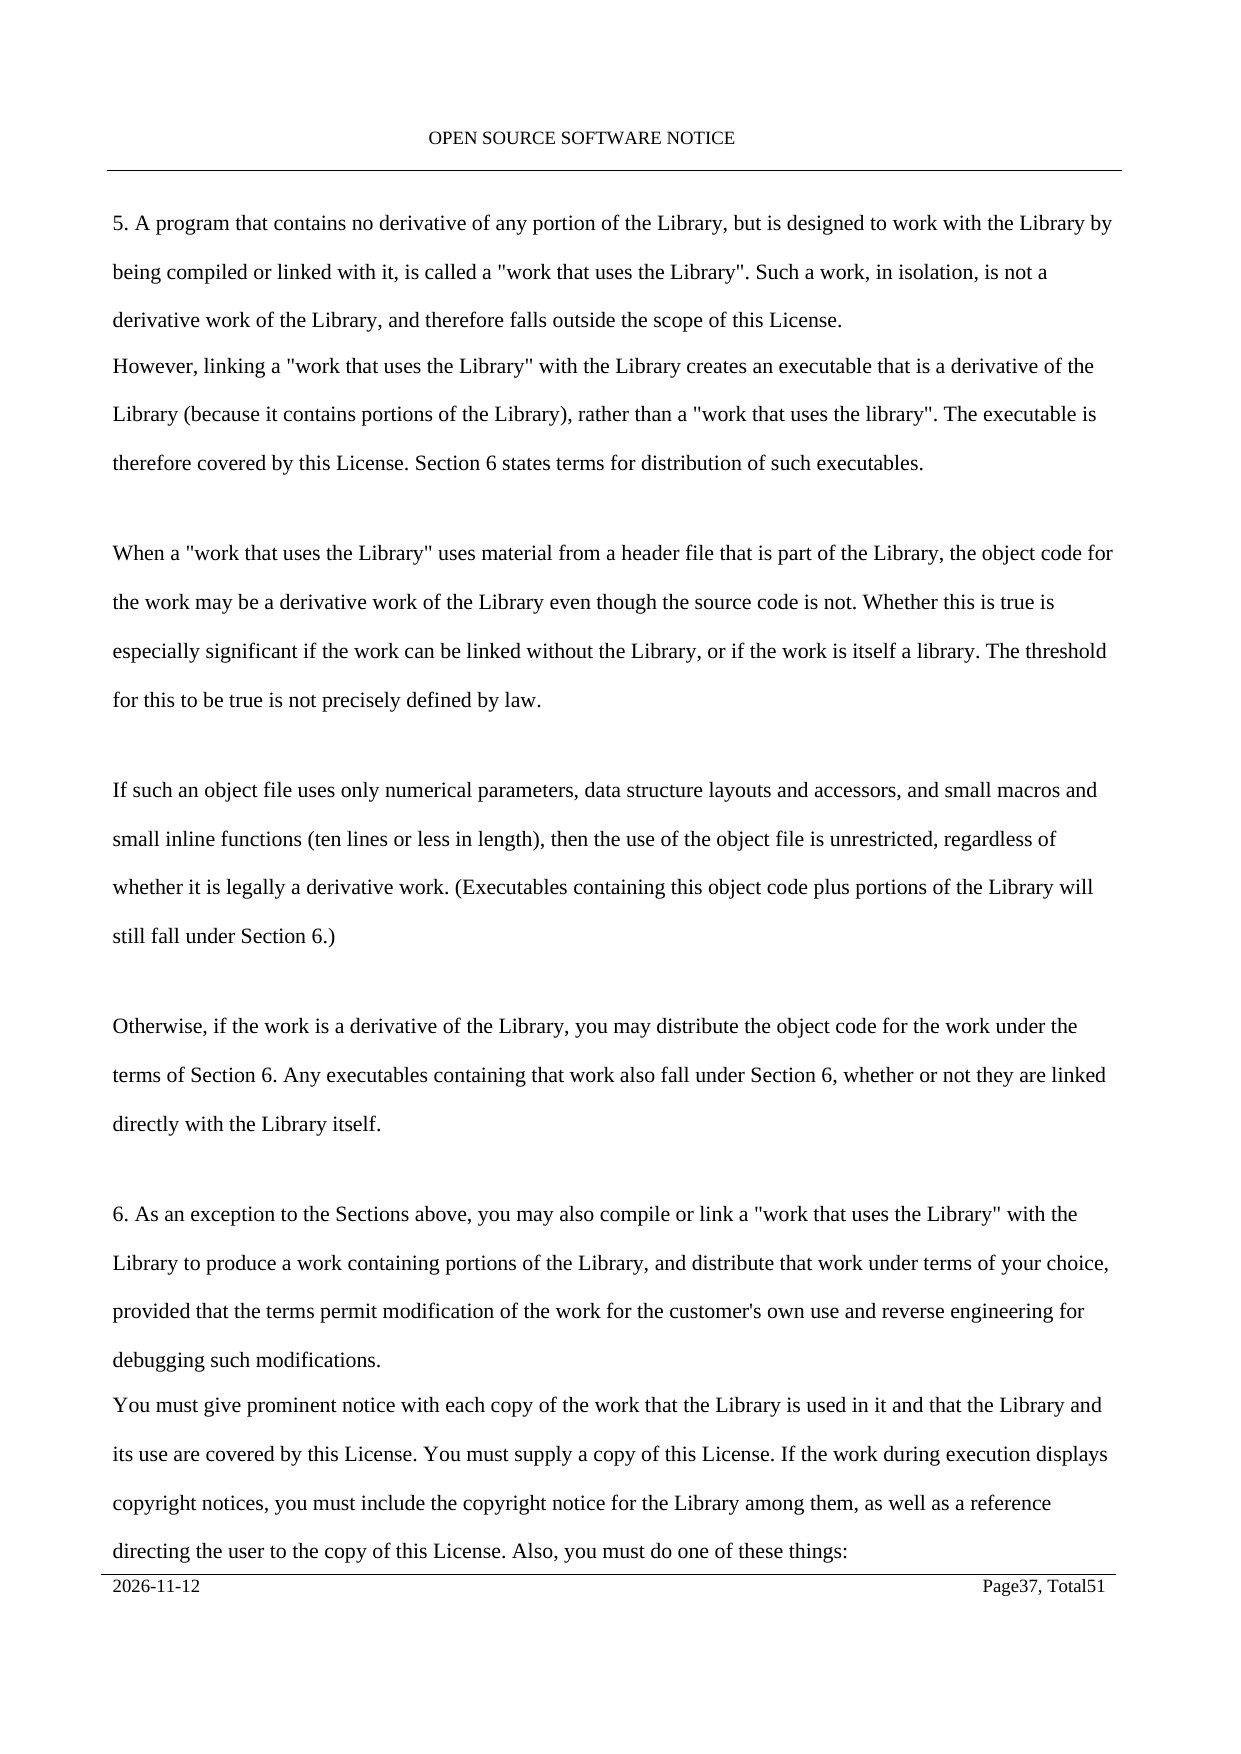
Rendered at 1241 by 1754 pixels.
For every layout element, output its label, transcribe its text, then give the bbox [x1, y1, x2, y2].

text Otherwise, if the work is a derivative of the Library, you may distribute the object code for the work under the terms of Section 6. Any executables containing that work also fall under Section 6, whether or not they are linked directly with the Library itself. [112, 1009, 1128, 1139]
text 5. A program that contains no derivative of any portion of the Library, but is designed to work with the Library by being compiled or linked with it, is called a "work that uses the Library". Such a work, in isolation, is not a derivative work of the Library, and therefore falls outside the scope of this License. [112, 206, 1128, 336]
text 6. As an exception to the Sections above, you may also compile or link a "work that uses the Library" with the Library to produce a work containing portions of the Library, and distribute that work under terms of your choice, provided that the terms permit modification of the work for the customer's own use and reverse engineering for debugging such modifications. [112, 1197, 1128, 1376]
text If such an object file uses only numerical parameters, data structure layouts and accessors, and small macros and small inline functions (ten lines or less in length), then the use of the object file is unrestricted, regardless of whether it is legally a derivative work. (Executables containing this object code plus portions of the Library will still fall under Section 6.) [112, 773, 1128, 952]
text When a "work that uses the Library" uses material from a header file that is part of the Library, the object code for the work may be a derivative work of the Library even though the source code is not. Whether this is true is especially significant if the work can be linked without the Library, or if the work is itself a library. The threshold for this to be true is not precisely defined by law. [112, 537, 1128, 715]
text However, linking a "work that uses the Library" with the Library creates an executable that is a derivative of the Library (because it contains portions of the Library), rather than a "work that uses the library". The executable is therefore covered by this License. Section 6 states terms for distribution of such executables. [112, 349, 1128, 479]
text You must give prominent notice with each copy of the work that the Library is used in it and that the Library and its use are covered by this License. You must supply a copy of this License. If the work during execution displays copyright notices, you must include the copyright notice for the Library among them, as well as a reference directing the user to the copy of this License. Also, you must do one of these things: [112, 1389, 1128, 1567]
